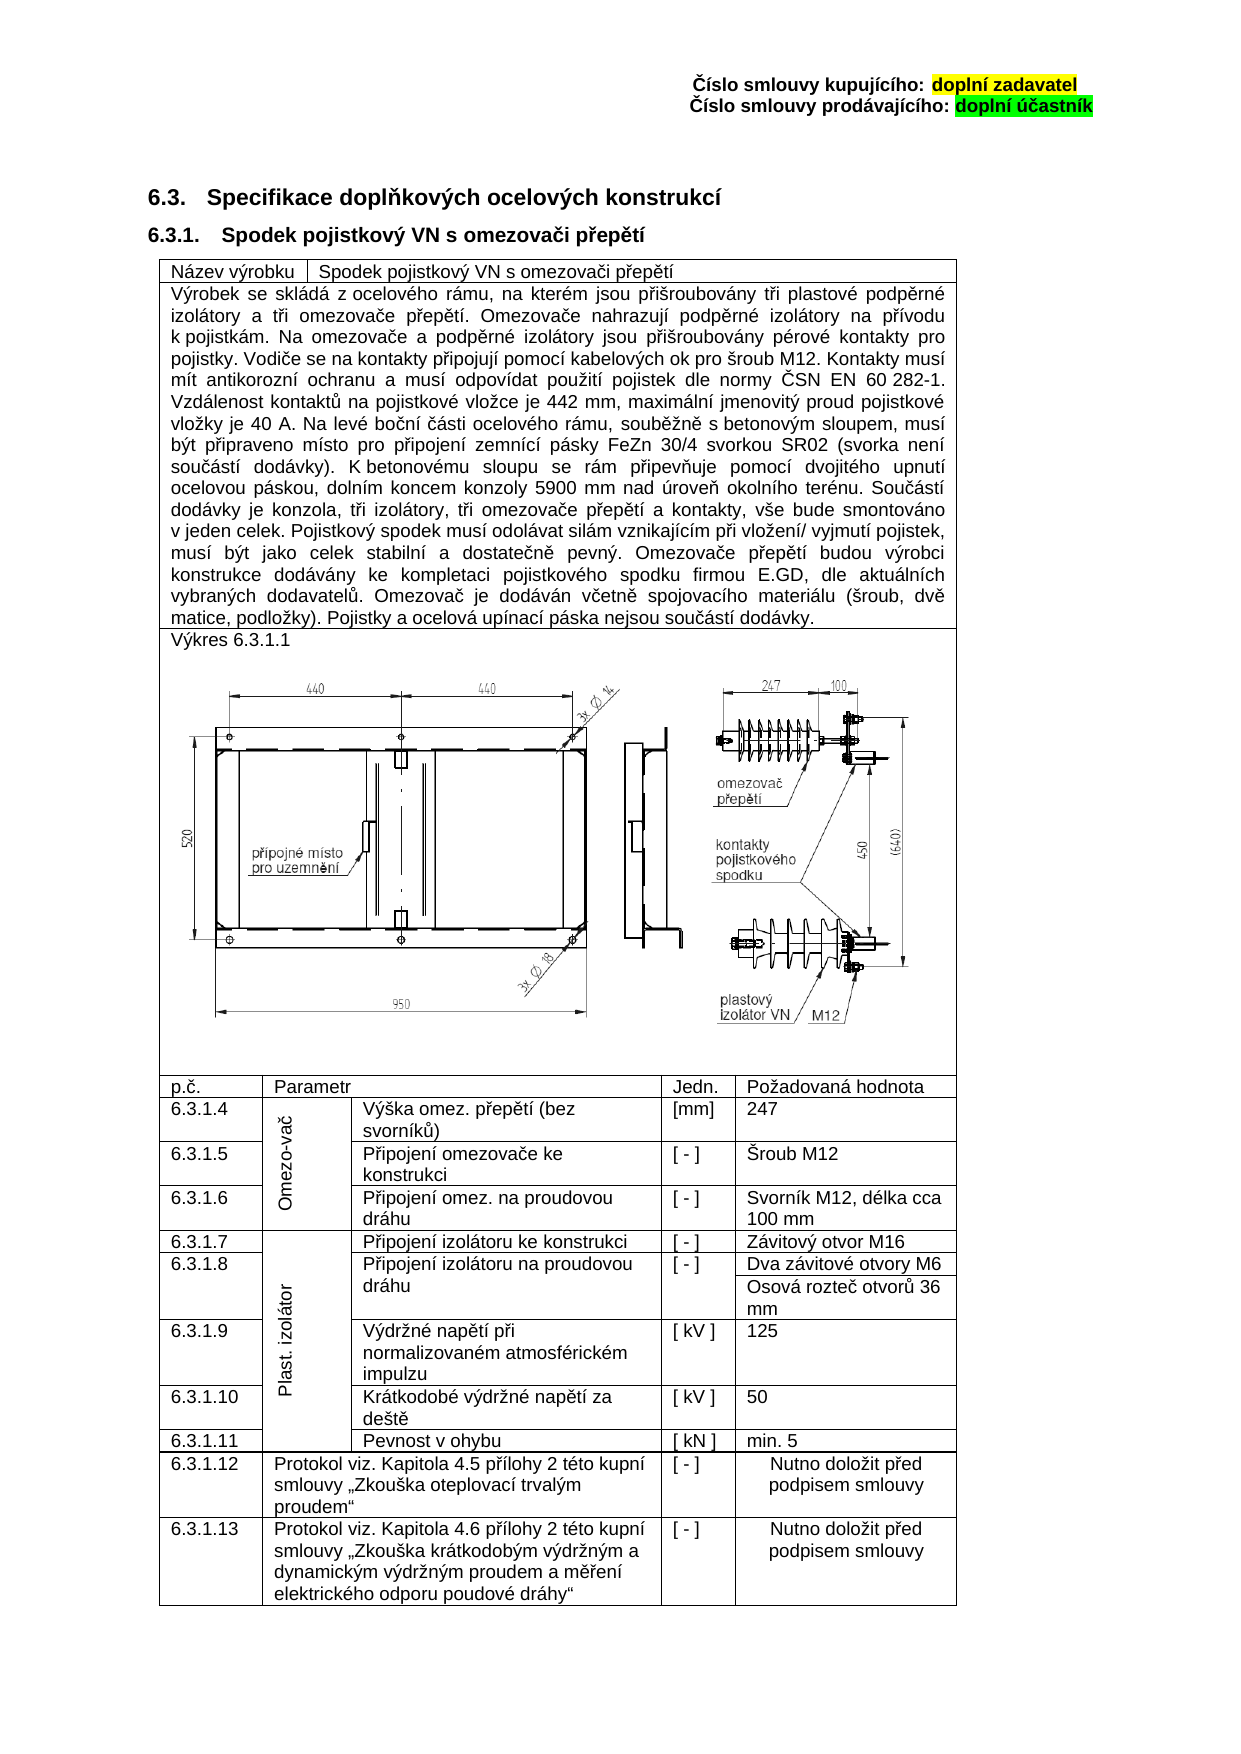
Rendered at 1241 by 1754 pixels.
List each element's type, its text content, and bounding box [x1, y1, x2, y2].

table_cell Výkres 6.3.1.1 [160, 629, 956, 1074]
table_cell Požadovaná hodnota [736, 1076, 956, 1097]
table_cell 6.3.1.4 [160, 1098, 262, 1141]
table_cell 6.3.1.9 [160, 1320, 262, 1385]
table_cell Osová rozteč otvorů 36 mm [736, 1276, 956, 1319]
table_cell Krátkodobé výdržné napětí za deště [352, 1386, 661, 1429]
table_cell Připojení omezovače ke konstrukci [352, 1142, 661, 1185]
table_cell Připojení izolátoru na proudovou dráhu [352, 1253, 661, 1319]
table_cell [ - ] [662, 1518, 735, 1604]
table_cell [ kN ] [662, 1430, 735, 1451]
table_cell [ kV ] [662, 1386, 735, 1429]
table_cell 6.3.1.6 [160, 1186, 262, 1229]
table_cell Parametr [263, 1076, 661, 1097]
table_cell Připojení omez. na proudovou dráhu [352, 1186, 661, 1229]
table_cell 6.3.1.8 [160, 1253, 262, 1319]
list Specifikace doplňkových ocelových konstrukcí [148, 184, 1093, 210]
table_cell min. 5 [736, 1430, 956, 1451]
table_cell Připojení izolátoru ke konstrukci [352, 1231, 661, 1252]
table_cell [mm] [662, 1098, 735, 1141]
table_cell 50 [736, 1386, 956, 1429]
table_cell Nutno doložit před podpisem smlouvy [736, 1453, 956, 1517]
list Spodek pojistkový VN s omezovači přepětí [148, 223, 1093, 247]
table_cell 6.3.1.12 [160, 1453, 262, 1517]
table_cell p.č. [160, 1076, 262, 1097]
table_cell 6.3.1.13 [160, 1518, 262, 1604]
table_cell [ - ] [662, 1453, 735, 1517]
table_cell Výrobek se skládá z ocelového rámu, na kterém jsou přišroubovány tři plastové podpěrné izolátory a tři omezovače přepětí. Omezovače nahrazují podpěrné izolátory na přívodu k pojistkám. Na omezovače a podpěrné izolátory jsou přišroubovány pérové kontakty pro pojistky. Vodiče se na kontakty připojují pomocí kabelových ok pro šroub M12. Kontakty musí mít antikorozní ochranu a musí odpovídat použití pojistek dle normy ČSN EN 60 282-1. Vzdálenost kontaktů na pojistkové vložce je 442 mm, maximální jmenovitý proud pojistkové vložky je 40 A. Na levé boční části ocelového rámu, souběžně s betonovým sloupem, musí být připraveno místo pro připojení zemnící pásky FeZn 30/4 svorkou SR02 (svorka není součástí dodávky). K betonovému sloupu se rám připevňuje pomocí dvojitého upnutí ocelovou páskou, dolním koncem konzoly 5900 mm nad úroveň okolního terénu. Součástí dodávky je konzola, tři izolátory, tři omezovače přepětí a kontakty, vše bude smontováno v jeden celek. Pojistkový spodek musí odolávat silám vznikajícím při vložení/ vyjmutí pojistek, musí být jako celek stabilní a dostatečně pevný. Omezovače přepětí budou výrobci konstrukce dodávány ke kompletaci pojistkového spodku firmou E.GD, dle aktuálních vybraných dodavatelů. Omezovač je dodáván včetně spojovacího materiálu (šroub, dvě matice, podložky). Pojistky a ocelová upínací páska nejsou součástí dodávky. [160, 283, 956, 628]
table_cell Šroub M12 [736, 1142, 956, 1185]
table_cell 6.3.1.11 [160, 1430, 262, 1451]
table_cell Výška omez. přepětí (bez svorníků) [352, 1098, 661, 1141]
table_cell Výdržné napětí při normalizovaném atmosférickém impulzu [352, 1320, 661, 1385]
table_cell [ - ] [662, 1186, 735, 1229]
table_cell Závitový otvor M16 [736, 1231, 956, 1252]
table_cell 6.3.1.5 [160, 1142, 262, 1185]
table_header Spodek pojistkový VN s omezovači přepětí [308, 260, 956, 282]
table_cell Protokol viz. Kapitola 4.6 přílohy 2 této kupní smlouvy „Zkouška krátkodobým výdržným a dynamickým výdržným proudem a měření elektrického odporu poudové dráhy“ [263, 1518, 661, 1604]
table_cell Protokol viz. Kapitola 4.5 přílohy 2 této kupní smlouvy „Zkouška oteplovací trvalým proudem“ [263, 1453, 661, 1517]
table_cell Pevnost v ohybu [352, 1430, 661, 1451]
table_cell 125 [736, 1320, 956, 1385]
table_cell [ - ] [662, 1142, 735, 1185]
table_cell Omezo-vač [263, 1098, 351, 1229]
table_cell Svorník M12, délka cca 100 mm [736, 1186, 956, 1229]
table_cell Jedn. [662, 1076, 735, 1097]
table_cell 6.3.1.7 [160, 1231, 262, 1252]
table_cell [ - ] [662, 1231, 735, 1252]
table_cell [ kV ] [662, 1320, 735, 1385]
table_cell Nutno doložit před podpisem smlouvy [736, 1518, 956, 1604]
table_cell Plast. izolátor [263, 1231, 351, 1451]
table_cell Dva závitové otvory M6 [736, 1253, 956, 1275]
table_cell [ - ] [662, 1253, 735, 1319]
table_cell 6.3.1.10 [160, 1386, 262, 1429]
table_cell 247 [736, 1098, 956, 1141]
table_header Název výrobku [160, 260, 307, 282]
